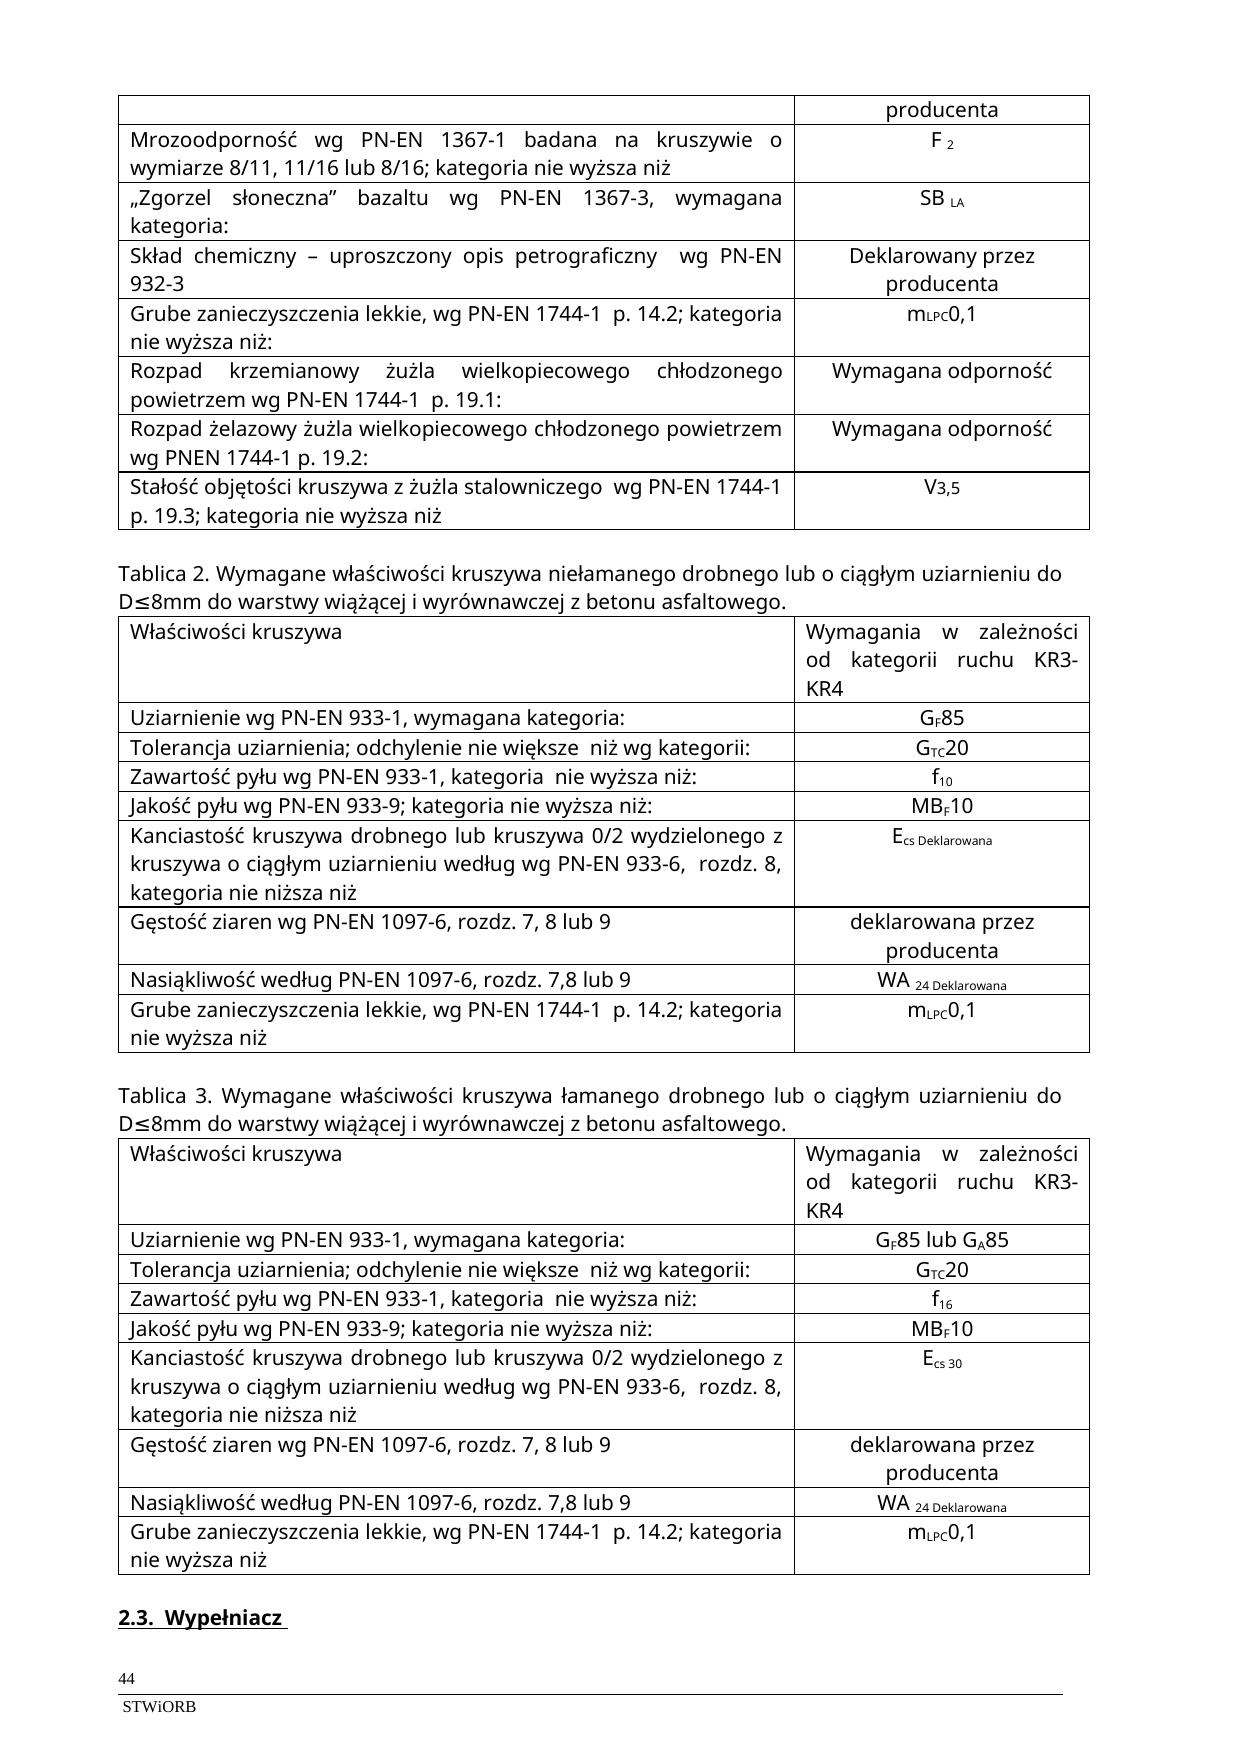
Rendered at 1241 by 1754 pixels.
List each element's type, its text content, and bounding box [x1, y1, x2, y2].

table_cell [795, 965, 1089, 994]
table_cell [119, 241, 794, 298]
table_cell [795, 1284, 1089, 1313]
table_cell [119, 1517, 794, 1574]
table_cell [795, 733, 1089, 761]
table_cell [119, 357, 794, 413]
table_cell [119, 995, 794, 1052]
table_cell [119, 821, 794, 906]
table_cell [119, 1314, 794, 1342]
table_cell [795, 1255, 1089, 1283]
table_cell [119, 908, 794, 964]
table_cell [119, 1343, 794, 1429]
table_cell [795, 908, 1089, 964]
text Tablica 2. Wymagane właściwości kruszywa niełamanego drobnego lub o ciągłym uziarnieniu do D≤8mm do warstwy wiążącej i wyrównawczej z betonu asfaltowego. [118, 559, 1063, 616]
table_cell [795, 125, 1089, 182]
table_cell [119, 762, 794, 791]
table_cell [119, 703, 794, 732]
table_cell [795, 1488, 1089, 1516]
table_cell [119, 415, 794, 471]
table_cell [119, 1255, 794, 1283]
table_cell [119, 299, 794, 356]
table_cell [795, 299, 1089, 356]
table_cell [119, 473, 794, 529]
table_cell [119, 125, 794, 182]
text Tablica 3. Wymagane właściwości kruszywa łamanego drobnego lub o ciągłym uziarnieniu do D≤8mm do warstwy wiążącej i wyrównawczej z betonu asfaltowego. [118, 1081, 1063, 1138]
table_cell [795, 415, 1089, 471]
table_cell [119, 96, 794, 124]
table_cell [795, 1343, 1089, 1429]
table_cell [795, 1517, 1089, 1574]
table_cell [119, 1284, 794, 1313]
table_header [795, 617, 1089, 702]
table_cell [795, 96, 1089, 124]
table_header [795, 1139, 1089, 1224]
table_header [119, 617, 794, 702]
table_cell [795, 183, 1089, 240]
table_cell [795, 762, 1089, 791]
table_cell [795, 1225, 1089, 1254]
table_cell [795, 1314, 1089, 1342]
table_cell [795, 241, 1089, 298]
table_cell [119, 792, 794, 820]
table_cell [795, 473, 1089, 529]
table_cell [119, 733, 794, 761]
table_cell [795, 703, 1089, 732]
text 2.3. Wypełniacz [118, 1603, 1063, 1632]
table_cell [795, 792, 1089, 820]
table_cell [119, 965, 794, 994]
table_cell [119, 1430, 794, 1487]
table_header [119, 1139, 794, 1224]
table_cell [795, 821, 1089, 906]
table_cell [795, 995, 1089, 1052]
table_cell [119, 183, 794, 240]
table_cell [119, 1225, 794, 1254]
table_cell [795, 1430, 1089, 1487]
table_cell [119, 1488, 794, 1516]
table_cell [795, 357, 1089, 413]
